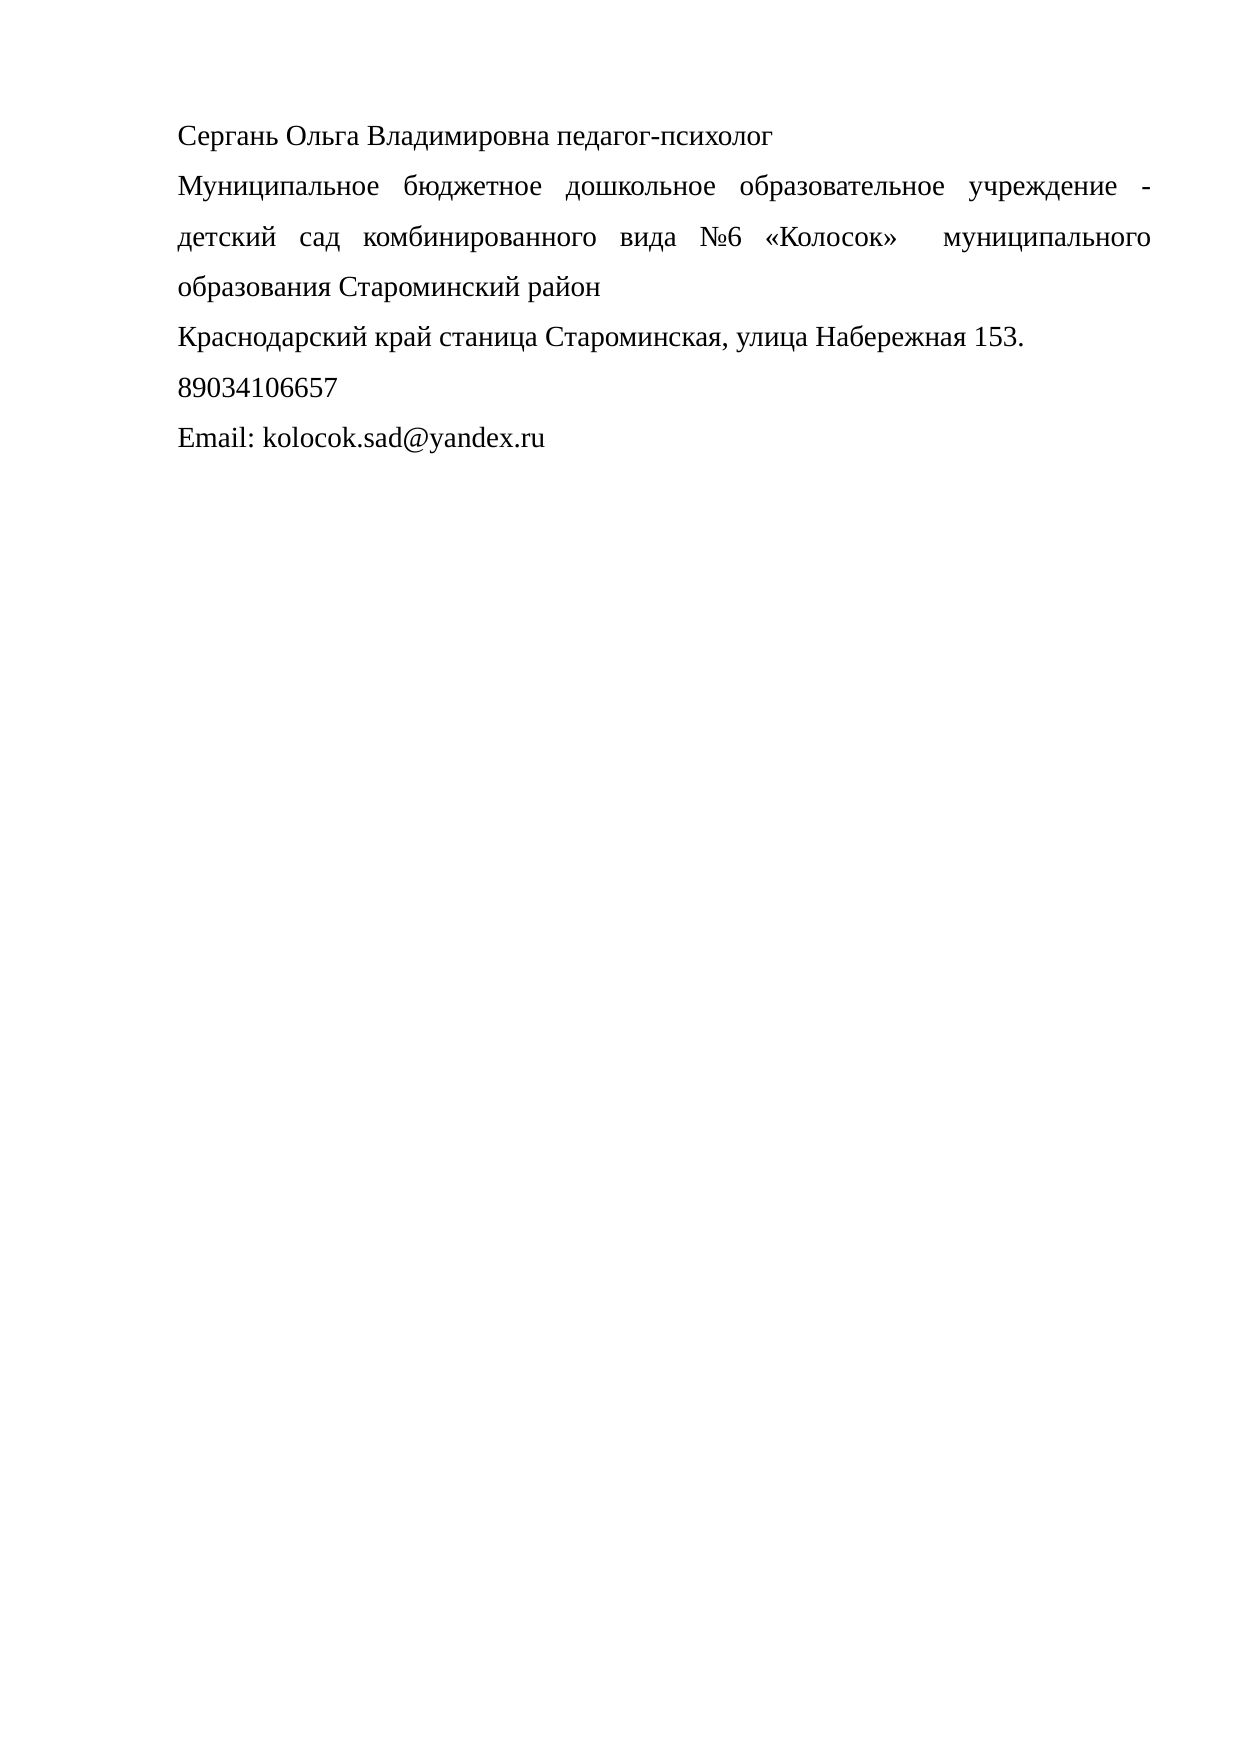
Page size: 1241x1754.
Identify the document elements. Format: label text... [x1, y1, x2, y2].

text Краснодарский край станица Староминская, улица Набережная 153. [177, 319, 1152, 353]
text Email: kolocok.sad@yandex.ru [177, 420, 1152, 453]
text 89034106657 [177, 370, 1152, 403]
text Сергань Ольга Владимировна педагог-психолог [177, 118, 1152, 152]
text Муниципальное бюджетное дошкольное образовательное учреждение - детский сад комбинированного вида №6 «Колосок» муниципального образования Староминский район [177, 168, 1152, 303]
